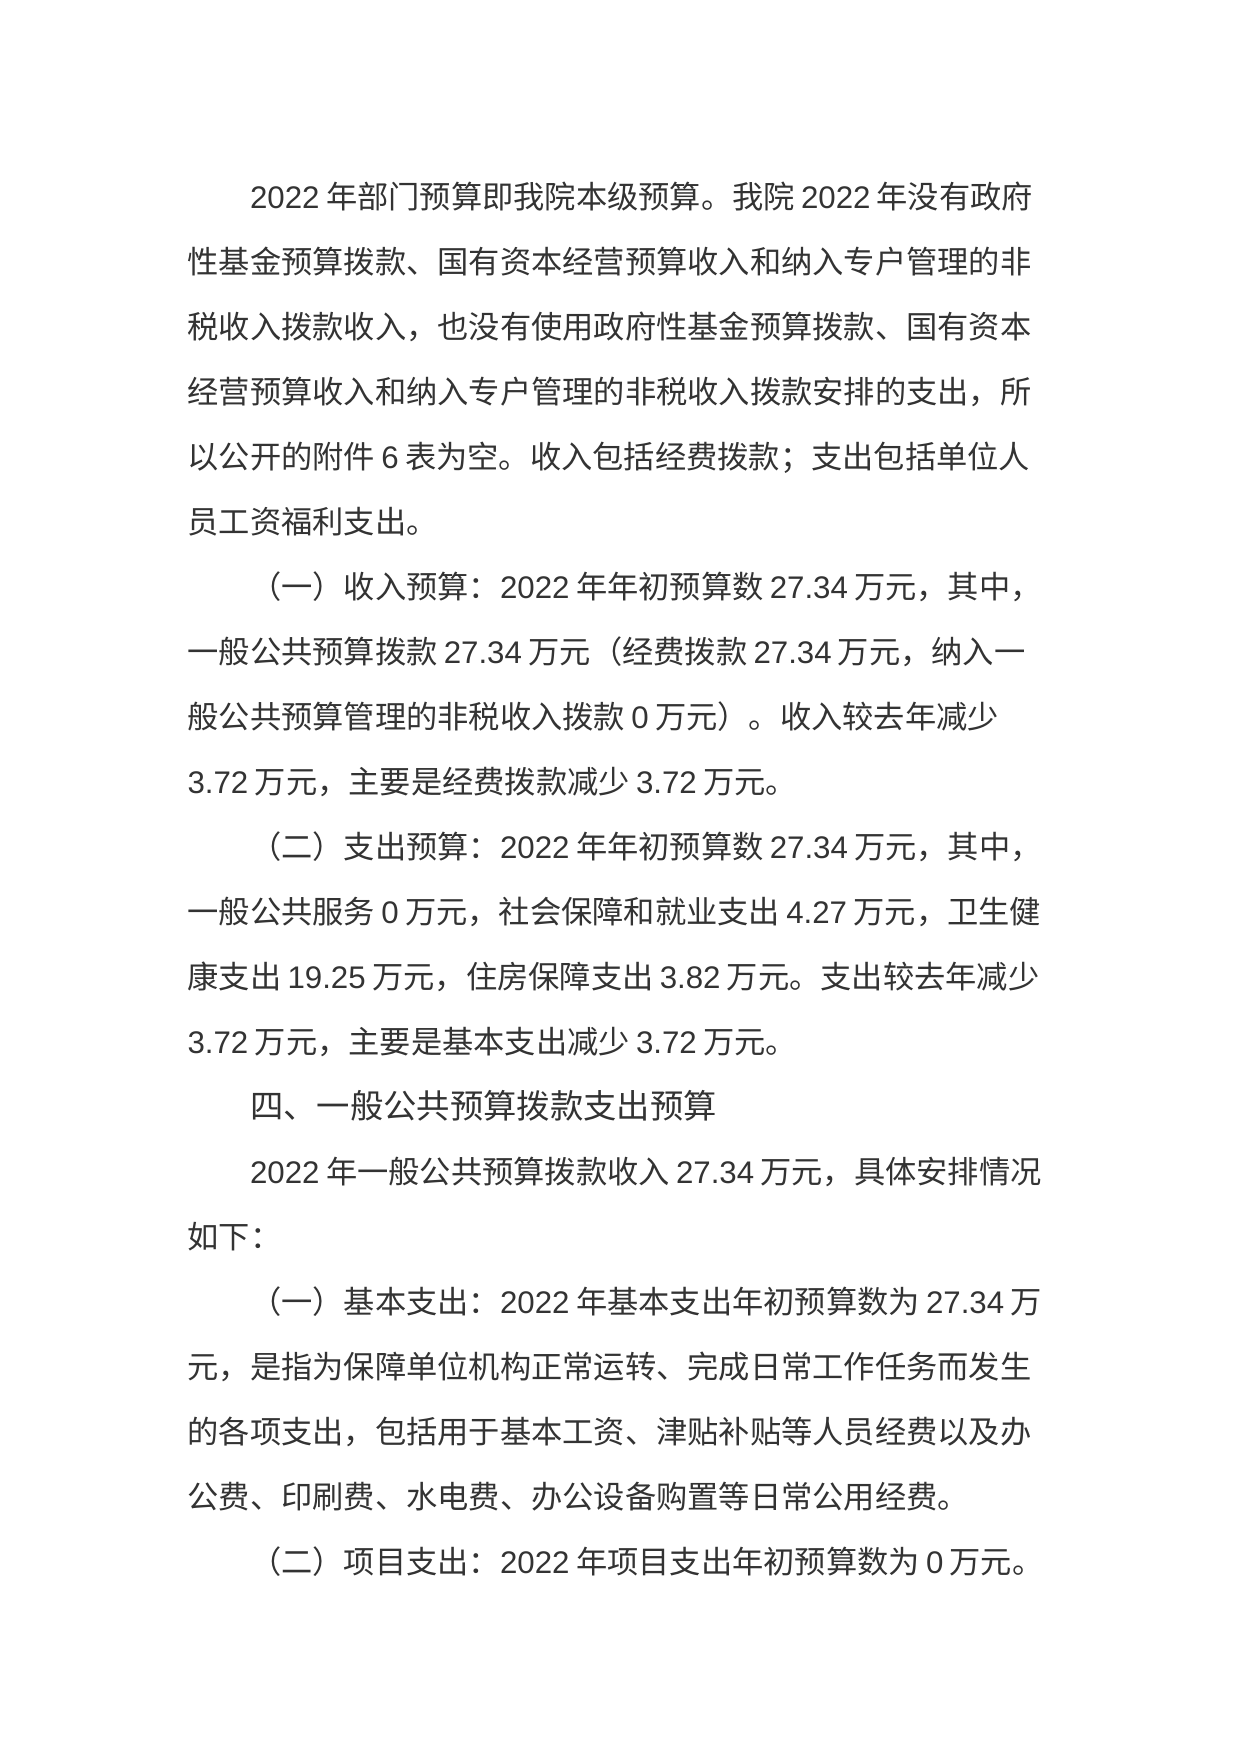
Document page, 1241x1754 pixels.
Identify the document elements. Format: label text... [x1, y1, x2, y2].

text 2022年一般公共预算拨款收入27.34万元，具体安排情况如下： [187, 1137, 1053, 1267]
text （一）基本支出：2022年基本支出年初预算数为27.34万元，是指为保障单位机构正常运转、完成日常工作任务而发生的各项支出，包括用于基本工资、津贴补贴等人员经费以及办公费、印刷费、水电费、办公设备购置等日常公用经费。 [187, 1267, 1053, 1527]
text 四、一般公共预算拨款支出预算 [187, 1072, 1053, 1137]
text 2022年部门预算即我院本级预算。我院2022年没有政府性基金预算拨款、国有资本经营预算收入和纳入专户管理的非税收入拨款收入，也没有使用政府性基金预算拨款、国有资本经营预算收入和纳入专户管理的非税收入拨款安排的支出，所以公开的附件6表为空。收入包括经费拨款；支出包括单位人员工资福利支出。 [187, 162, 1053, 552]
text （二）支出预算：2022年年初预算数27.34万元，其中，一般公共服务0万元，社会保障和就业支出4.27万元，卫生健康支出19.25万元，住房保障支出3.82万元。支出较去年减少3.72万元，主要是基本支出减少3.72万元。 [187, 812, 1053, 1072]
text （二）项目支出：2022年项目支出年初预算数为0万元。 [187, 1527, 1053, 1592]
text （一）收入预算：2022年年初预算数27.34万元，其中，一般公共预算拨款27.34万元（经费拨款27.34万元，纳入一般公共预算管理的非税收入拨款0万元）。收入较去年减少3.72万元，主要是经费拨款减少3.72万元。 [187, 552, 1053, 812]
